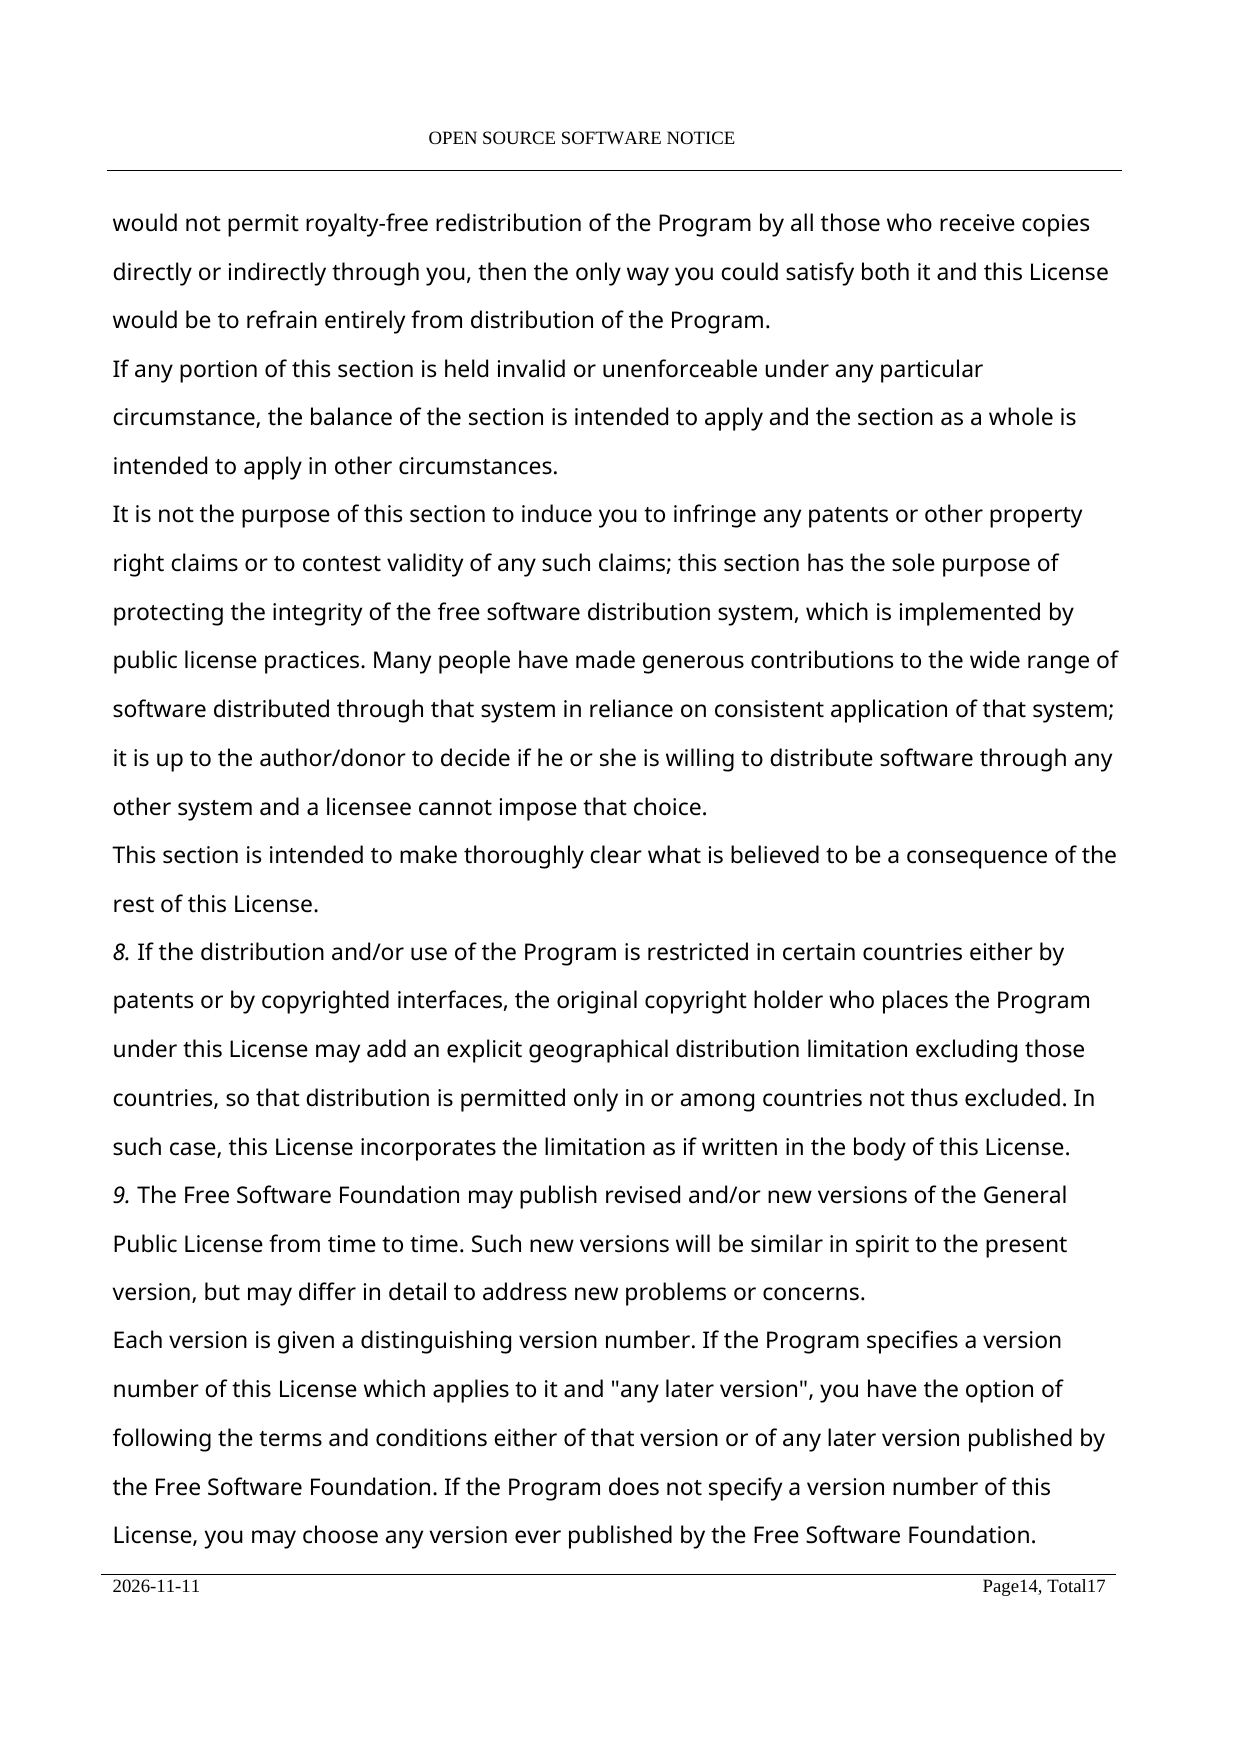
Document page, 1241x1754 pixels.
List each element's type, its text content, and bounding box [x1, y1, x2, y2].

text 9. The Free Software Foundation may publish revised and/or new versions of the General Public License from time to time. Such new versions will be similar in spirit to the present version, but may differ in detail to address new problems or concerns. [112, 1178, 1128, 1308]
text Each version is given a distinguishing version number. If the Program specifies a version number of this License which applies to it and "any later version", you have the option of following the terms and conditions either of that version or of any later version published by the Free Software Foundation. If the Program does not specify a version number of this License, you may choose any version ever published by the Free Software Foundation. [112, 1324, 1128, 1551]
text This section is intended to make thoroughly clear what is believed to be a consequence of the rest of this License. [112, 838, 1128, 919]
text 8. If the distribution and/or use of the Program is restricted in certain countries either by patents or by copyrighted interfaces, the original copyright holder who places the Program under this License may add an explicit geographical distribution limitation excluding those countries, so that distribution is permitted only in or among countries not thus excluded. In such case, this License incorporates the limitation as if written in the body of this License. [112, 935, 1128, 1163]
text If any portion of this section is held invalid or unenforceable under any particular circumstance, the balance of the section is intended to apply and the section as a whole is intended to apply in other circumstances. [112, 352, 1128, 482]
text It is not the purpose of this section to induce you to infringe any patents or other property right claims or to contest validity of any such claims; this section has the sole purpose of protecting the integrity of the free software distribution system, which is implemented by public license practices. Many people have made generous contributions to the wide range of software distributed through that system in reliance on consistent application of that system; it is up to the author/donor to decide if he or she is willing to distribute software through any other system and a licensee cannot impose that choice. [112, 498, 1128, 823]
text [112, 206, 1128, 336]
